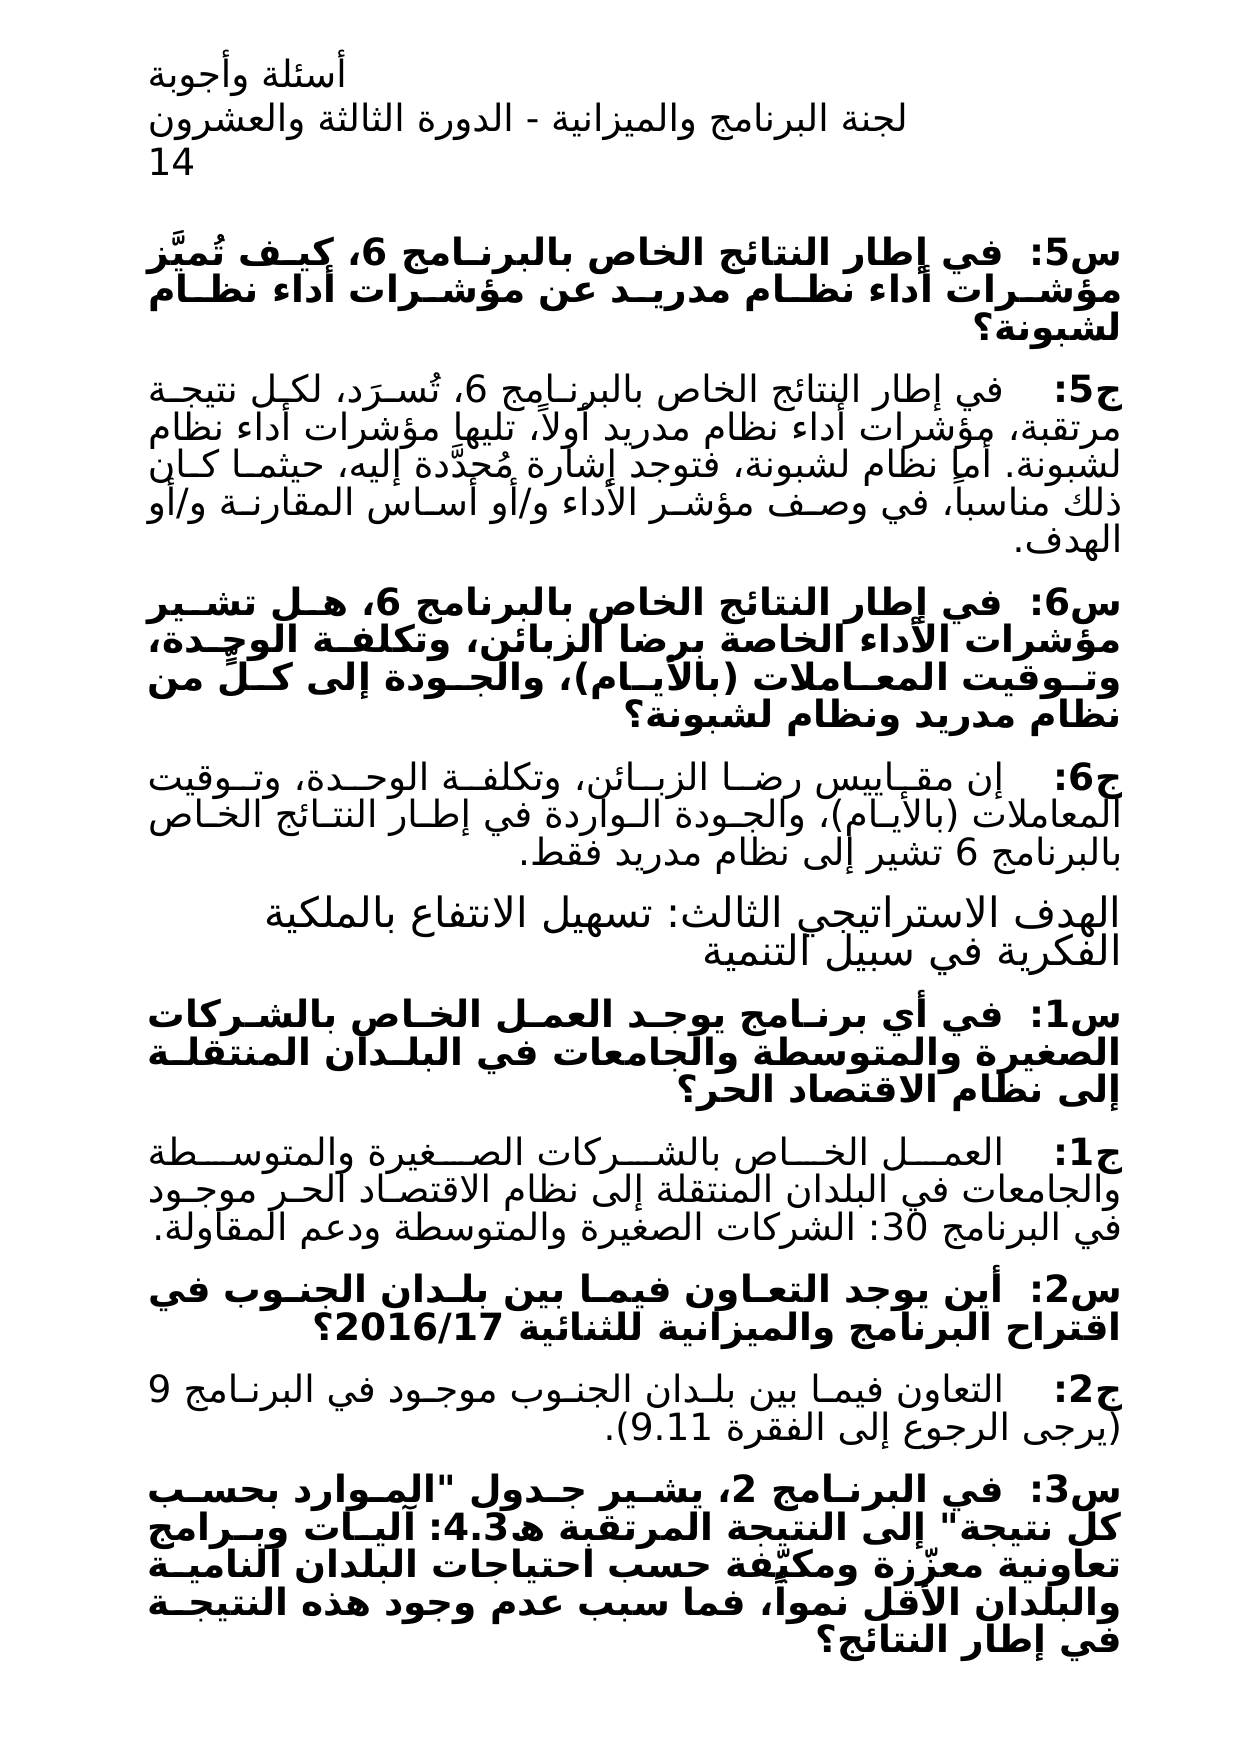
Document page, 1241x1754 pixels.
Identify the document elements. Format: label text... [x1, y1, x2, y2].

list س3: في البرنامج 2، يشير جدول "الموارد بحسب كل نتيجة" إلى النتيجة المرتقبة ھ4.3: آليات وبرامج تعاونية معزّزة ومكيّفة حسب احتياجات البلدان النامية والبلدان الأقل نمواً، فما سبب عدم وجود هذه النتيجة في إطار النتائج؟ [148, 1473, 1122, 1660]
text س5: في إطار النتائج الخاص بالبرنامج 6، كيف تُميَّز مؤشرات أداء نظام مدريد عن مؤشرات أداء نظام لشبونة؟ [148, 235, 1122, 348]
text س6: في إطار النتائج الخاص بالبرنامج 6، هل تشير مؤشرات الأداء الخاصة برضا الزبائن، وتكلفة الوحدة، وتوقيت المعاملات (بالأيام)، والجودة إلى كلٍّ من نظام مدريد ونظام لشبونة؟ [148, 585, 1122, 735]
text س2: أين يوجد التعاون فيما بين بلدان الجنوب في اقتراح البرنامج والميزانية للثنائية 2016/17؟ [148, 1273, 1122, 1348]
text ج2: التعاون فيما بين بلدان الجنوب موجود في البرنامج 9 (يرجى الرجوع إلى الفقرة 9.11). [148, 1373, 1122, 1448]
text الهدف الاستراتيجي الثالث: تسهيل الانتفاع بالملكية الفكرية في سبيل التنمية [148, 898, 1122, 973]
text ج1: العمل الخاص بالشركات الصغيرة والمتوسطة والجامعات في البلدان المنتقلة إلى نظام الاقتصاد الحر موجود في البرنامج 30: الشركات الصغيرة والمتوسطة ودعم المقاولة. [148, 1135, 1122, 1248]
text ج6: إن مقاييس رضا الزبائن، وتكلفة الوحدة، وتوقيت المعاملات (بالأيام)، والجودة الواردة في إطار النتائج الخاص بالبرنامج 6 تشير إلى نظام مدريد فقط. [148, 760, 1122, 873]
list س1: في أي برنامج يوجد العمل الخاص بالشركات الصغيرة والمتوسطة والجامعات في البلدان المنتقلة إلى نظام الاقتصاد الحر؟ [148, 998, 1122, 1110]
text ج5: في إطار النتائج الخاص بالبرنامج 6، تُسرَد، لكل نتيجة مرتقبة، مؤشرات أداء نظام مدريد أولاً، تليها مؤشرات أداء نظام لشبونة. أما نظام لشبونة، فتوجد إشارة مُحدَّدة إليه، حيثما كان ذلك مناسباً، في وصف مؤشر الأداء و/أو أساس المقارنة و/أو الهدف. [148, 373, 1122, 560]
